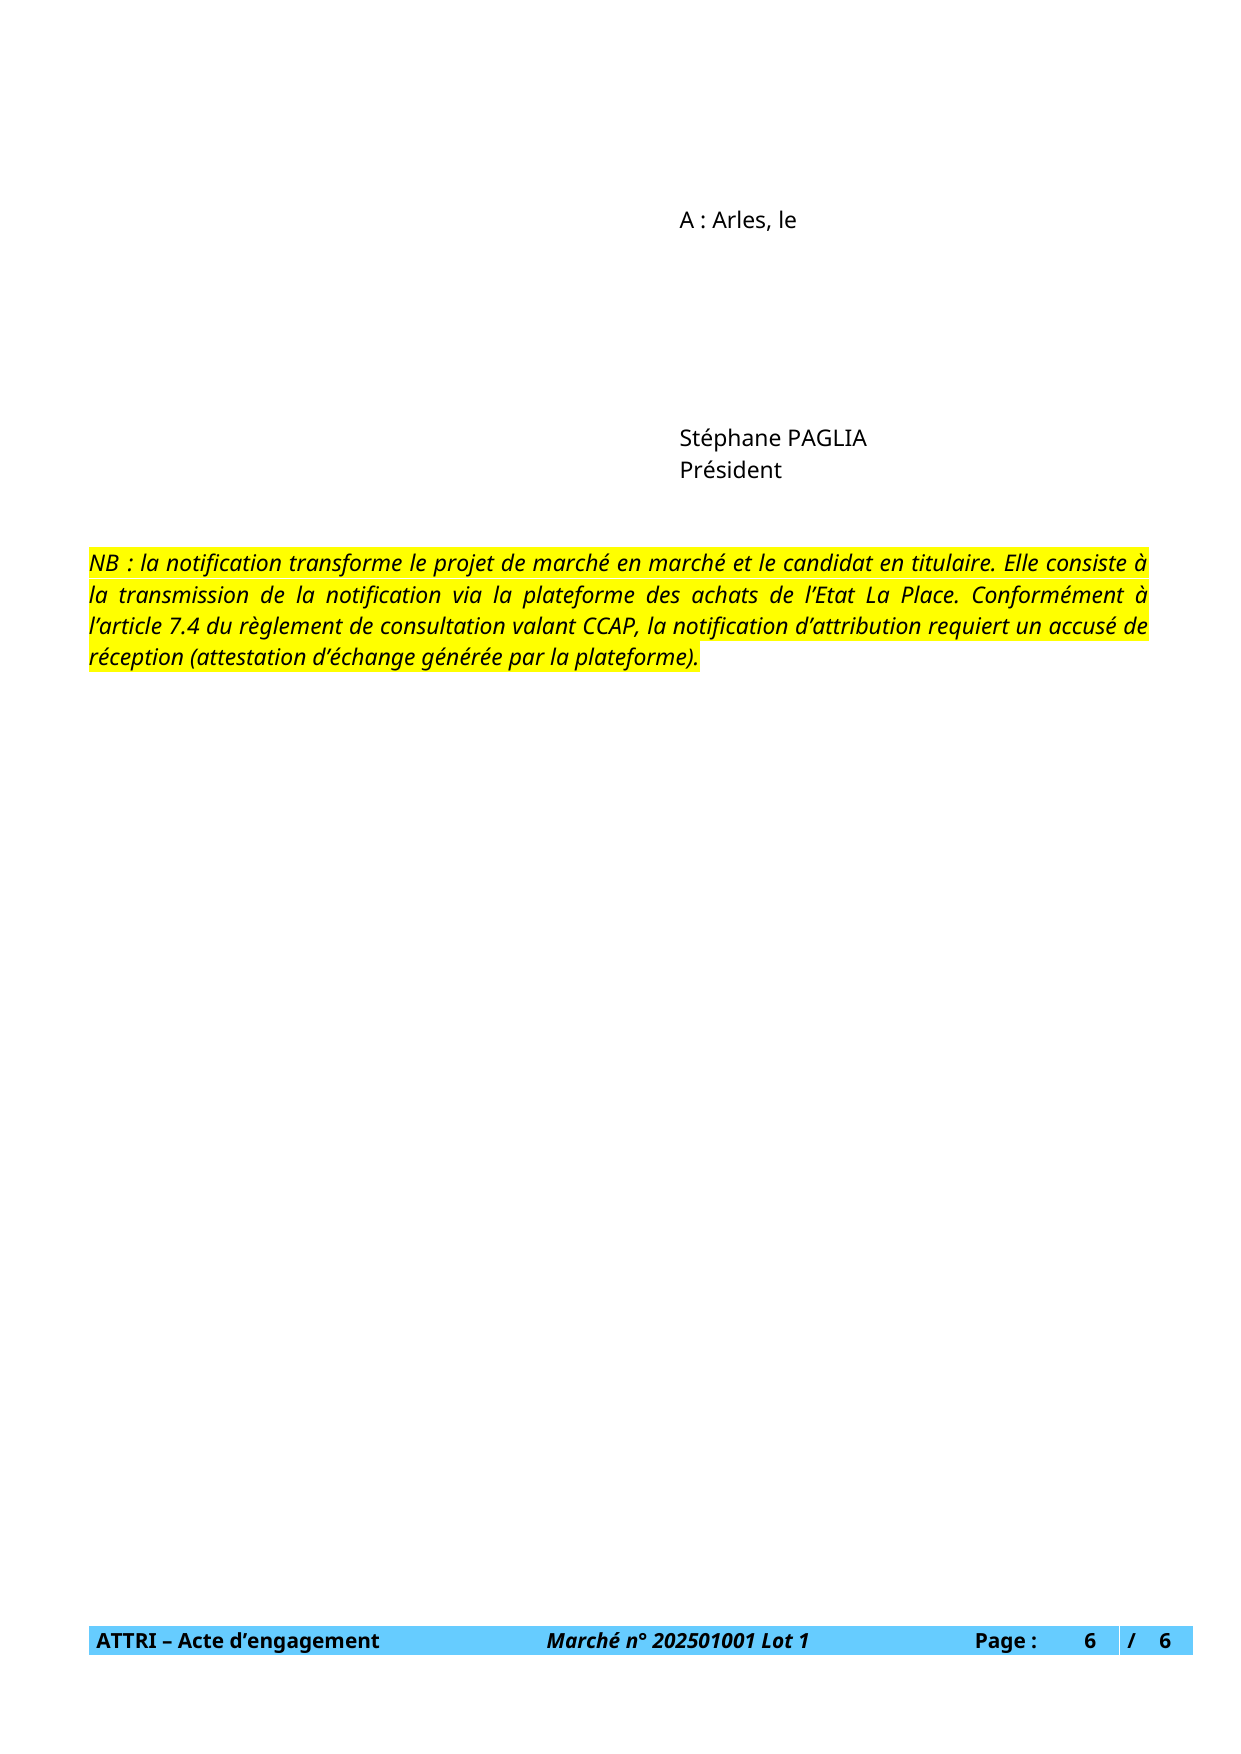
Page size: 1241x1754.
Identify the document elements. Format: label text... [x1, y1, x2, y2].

text A : Arles, le [89, 203, 1152, 235]
text NB : la notification transforme le projet de marché en marché et le candidat en titulaire. Elle consiste à la transmission de la notification via la plateforme des achats de l’Etat La Place. Conformément à l’article 7.4 du règlement de consultation valant CCAP, la notification d’attribution requiert un accusé de réception (attestation d’échange générée par la plateforme). [89, 547, 1152, 672]
text Stéphane PAGLIA [679, 422, 1152, 453]
text Président [679, 453, 1152, 485]
